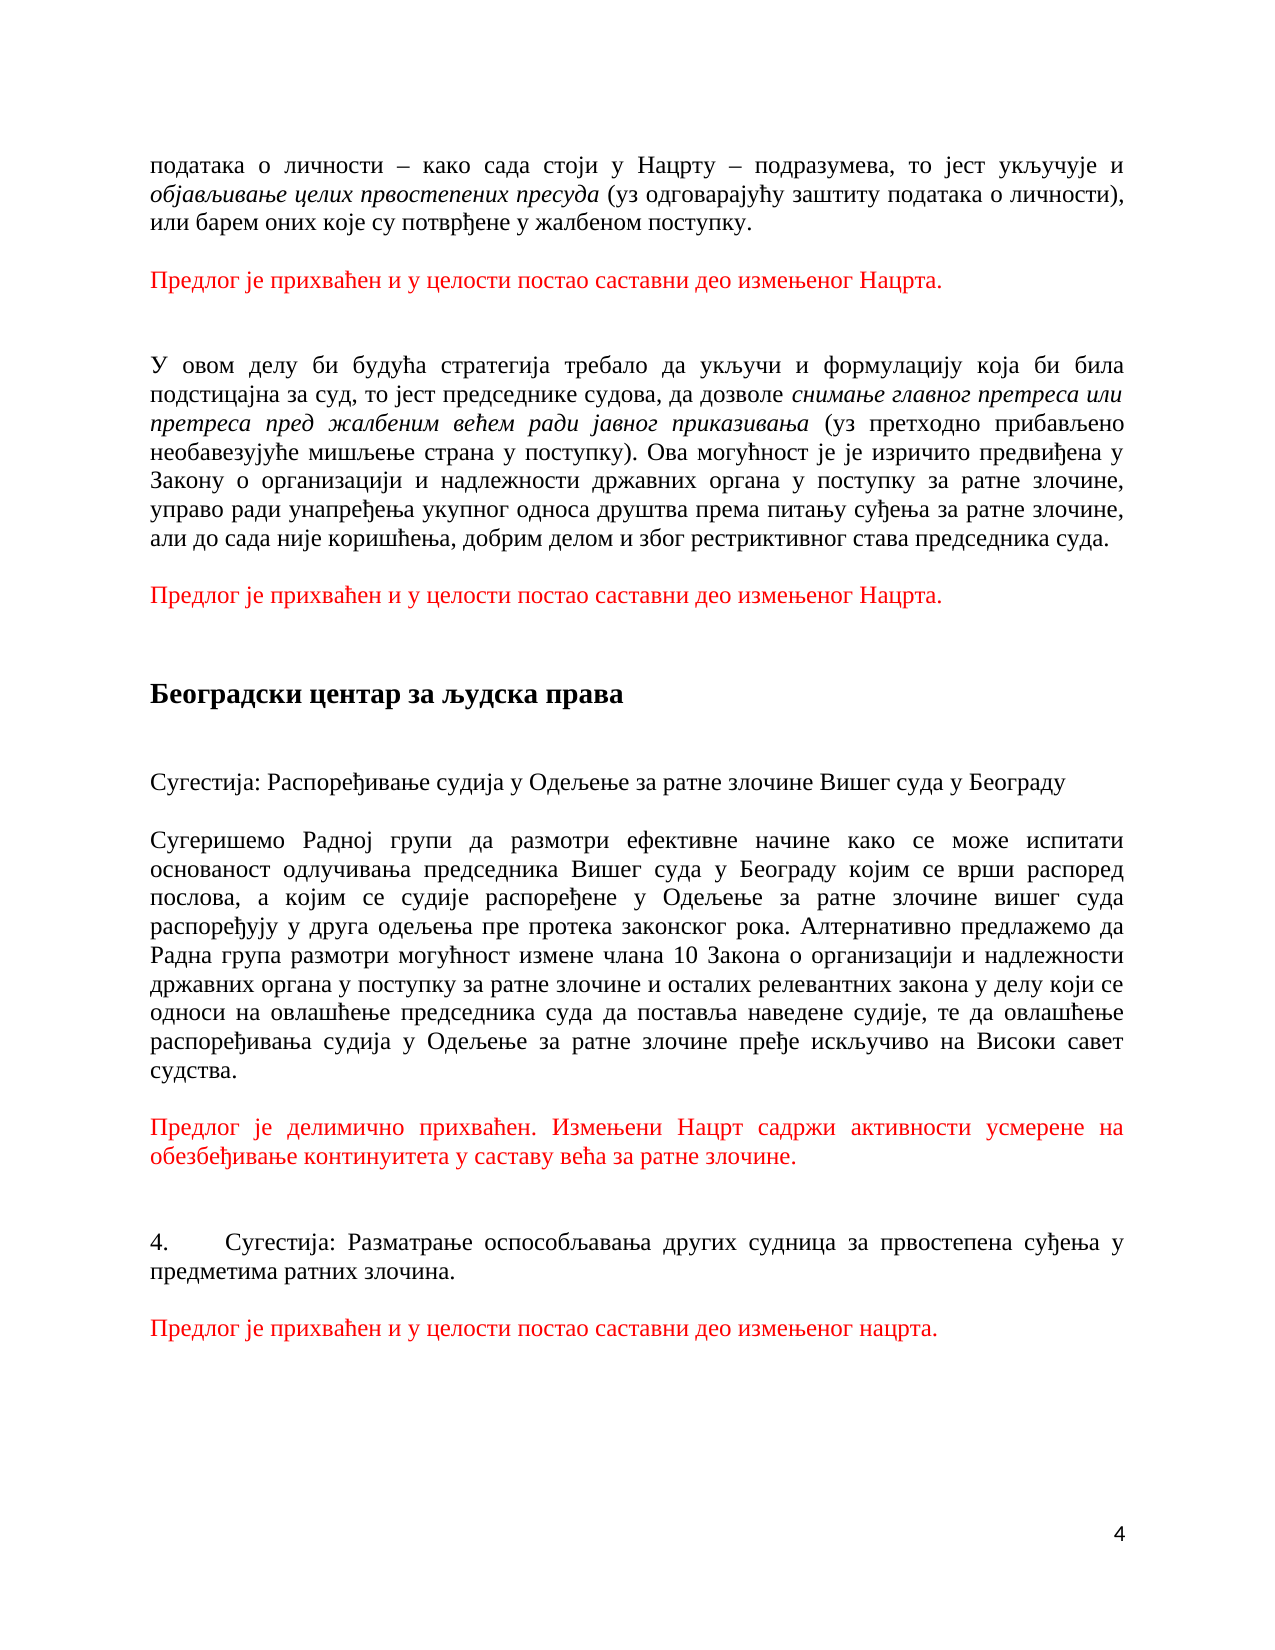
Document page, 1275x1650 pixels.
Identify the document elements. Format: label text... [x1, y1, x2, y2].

text Предлог је делимично прихваћен. Измењени Нацрт садржи активности усмерене на обезбеђивање континуитета у саставу већа за ратне злочине. [150, 1112, 1125, 1170]
text Предлог је прихваћен и у целости постао саставни део измењеног нацрта. [150, 1313, 1125, 1342]
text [150, 150, 1125, 236]
text Београдски центар за људска права [150, 676, 1125, 710]
text Сугестија: Распоређивање судија у Одељење за ратне злочине Вишег суда у Београду [150, 767, 1125, 796]
text Сугеришемо Радној групи да размотри ефективне начине како се може испитати основаност одлучивања председника Вишег суда у Београду којим се врши распоред послова, а којим се судије распоређене у Одељење за ратне злочине вишег суда распоређују у друга одељења пре протека законског рока. Алтернативно предлажемо да Радна група размотри могућност измене члана 10 Закона о организацији и надлежности државних органа у поступку за ратне злочине и осталих релевантних закона у делу који се односи на овлашћење председника суда да поставља наведене судије, те да овлашћење распоређивања судија у Одељење за ратне злочине пређе искључиво на Високи савет судства. [150, 825, 1125, 1084]
text У овом делу би будућа стратегија требало да укључи и формулацију која би била подстицајна за суд, то јест председнике судова, да дозволе снимање главног претреса или претреса пред жалбеним већем ради јавног приказивања (уз претходно прибављено необавезујуће мишљење страна у поступку). Ова могућност је је изричито предвиђена у Закону о организацији и надлежности државних органа у поступку за ратне злочине, управо ради унапређења укупног односа друштва према питању суђења за ратне злочине, али до сада није коришћења, добрим делом и због рестриктивног става председника суда. [150, 351, 1125, 552]
text Предлог је прихваћен и у целости постао саставни део измењеног Нацрта. [150, 265, 1125, 294]
text 4. Сугестија: Разматрање оспособљавања других судница за првостепена суђења у предметима ратних злочина. [150, 1227, 1125, 1285]
text Предлог је прихваћен и у целости постао саставни део измењеног Нацрта. [150, 581, 1125, 609]
